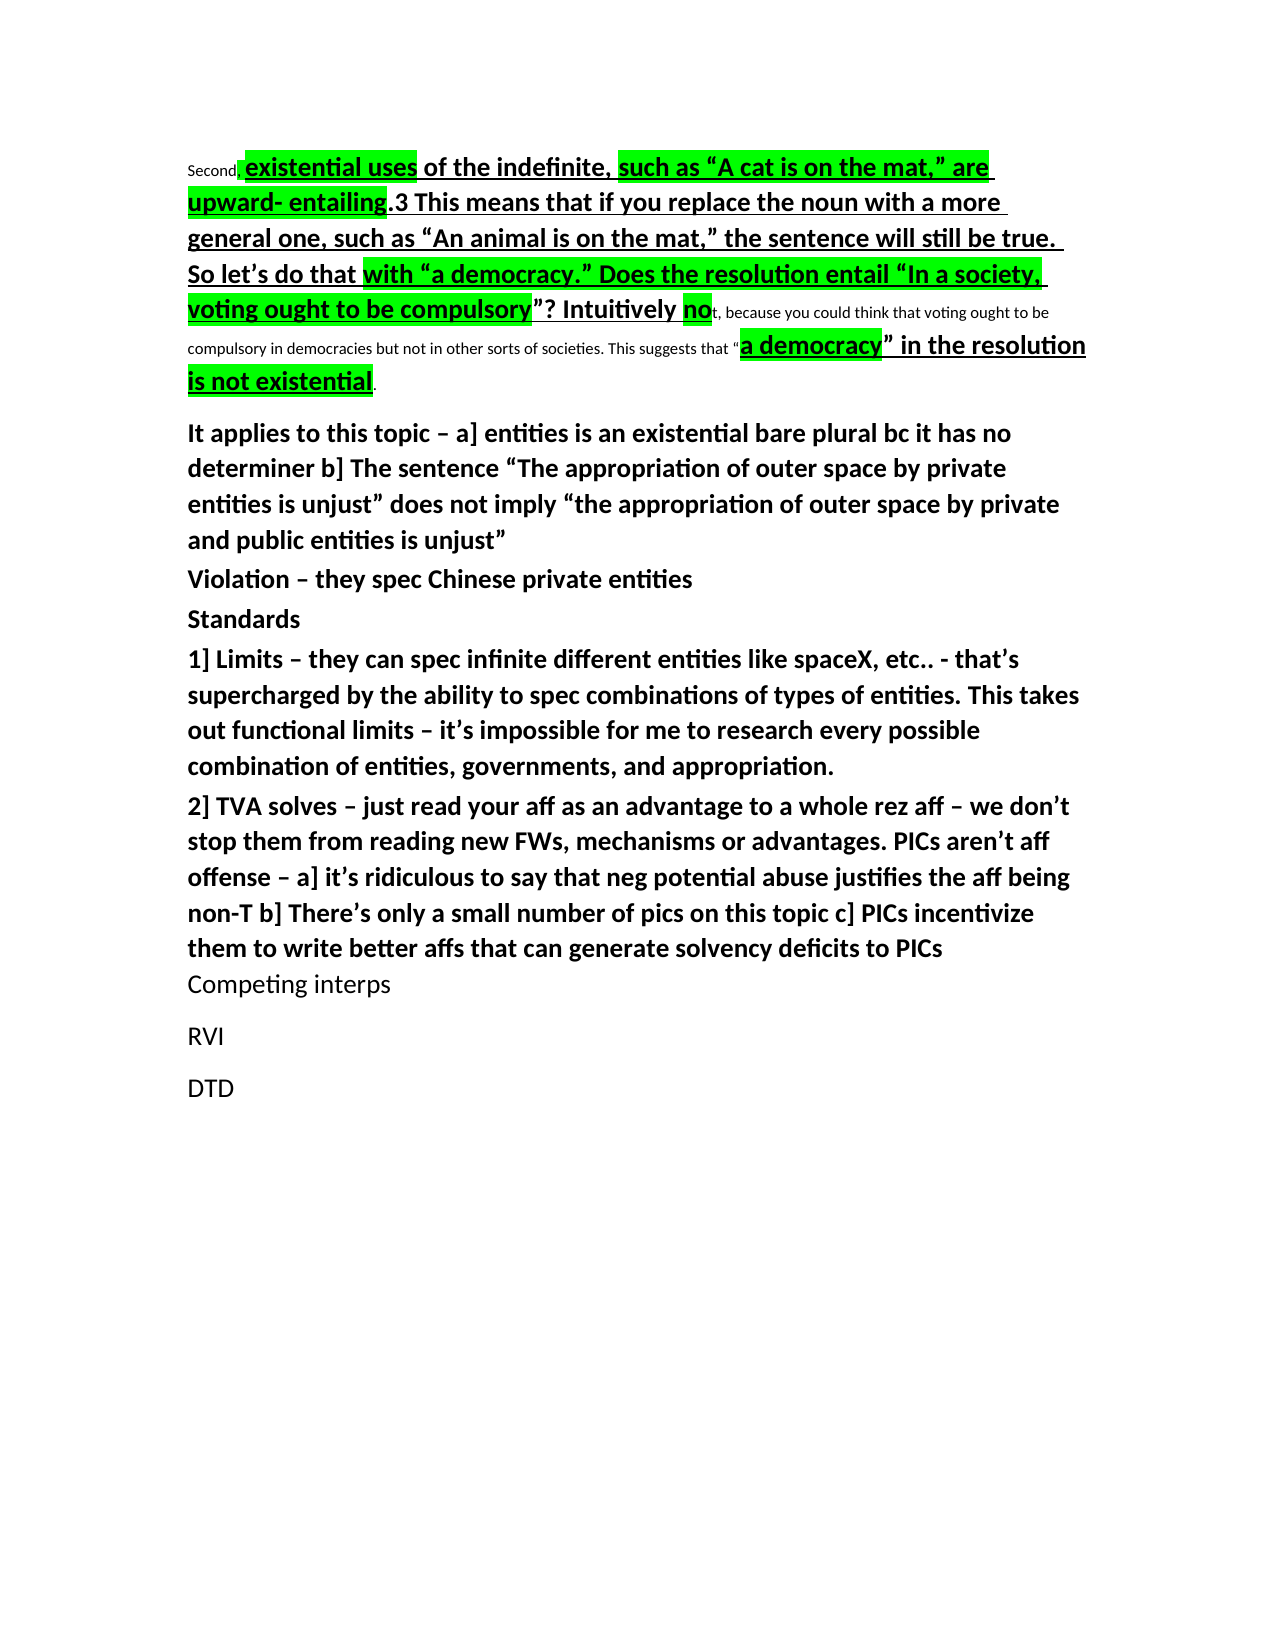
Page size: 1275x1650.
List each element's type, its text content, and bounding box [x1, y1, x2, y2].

text DTD [187, 1072, 1087, 1105]
subtitle Standards [187, 602, 1087, 636]
text Competing interps [187, 967, 1087, 1000]
subtitle 2] TVA solves – just read your aff as an advantage to a whole rez aff – we don’t stop them from reading new FWs, mechanisms or advantages. PICs aren’t aff offense – a] it’s ridiculous to say that neg potential abuse justifies the aff being non-T b] There’s only a small number of pics on this topic c] PICs incentivize them to write better affs that can generate solvency deficits to PICs [187, 789, 1087, 964]
subtitle Violation – they spec Chinese private entities [187, 563, 1087, 596]
text RVI [187, 1019, 1087, 1052]
text Second, existential uses of the indefinite, such as “A cat is on the mat,” are upward- entailing.3 This means that if you replace the noun with a more general one, such as “An animal is on the mat,” the sentence will still be true. So let’s do that with “a democracy.” Does the resolution entail “In a society, voting ought to be compulsory”? Intuitively not, because you could think that voting ought to be compulsory in democracies but not in other sorts of societies. This suggests that “a democracy” in the resolution is not existential. [187, 150, 1087, 397]
subtitle 1] Limits – they can spec infinite different entities like spaceX, etc.. - that’s supercharged by the ability to spec combinations of types of entities. This takes out functional limits – it’s impossible for me to research every possible combination of entities, governments, and appropriation. [187, 642, 1087, 782]
subtitle It applies to this topic – a] entities is an existential bare plural bc it has no determiner b] The sentence “The appropriation of outer space by private entities is unjust” does not imply “the appropriation of outer space by private and public entities is unjust” [187, 416, 1087, 556]
